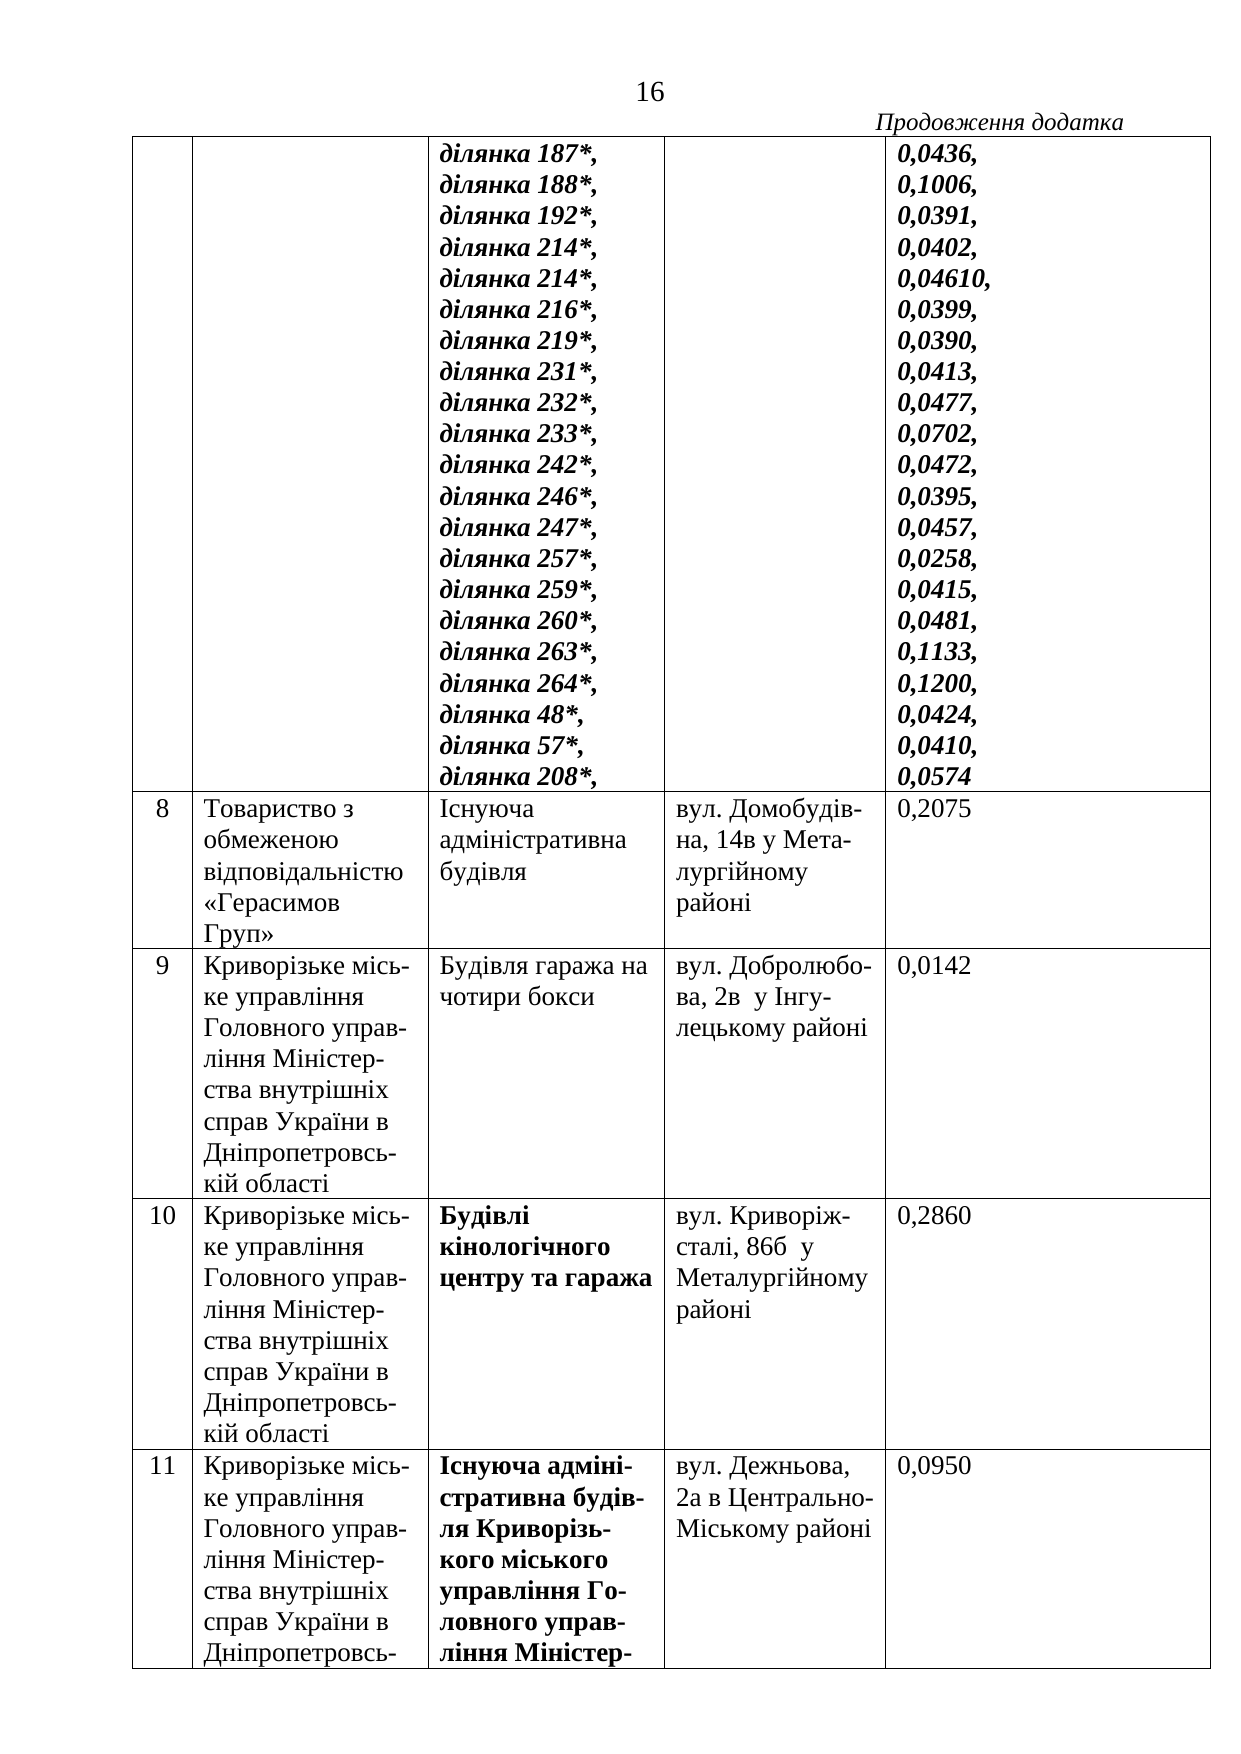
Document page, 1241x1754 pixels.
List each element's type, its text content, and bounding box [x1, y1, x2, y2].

table_cell 11 [133, 1450, 192, 1667]
table_cell Будівля гаража на чотири бокси [429, 949, 664, 1198]
table_cell вул. Дежньова, 2а в Центрально-Міському районі [665, 1450, 885, 1667]
table_cell Існуюча адміні-стративна будів-ля Криворізь-кого міського управління Го-ловного управ-ління Міністер- [429, 1450, 664, 1667]
table_cell 0,0950 [886, 1450, 1210, 1667]
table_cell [429, 137, 664, 791]
table_cell вул. Домобудів-на, 14в у Мета-лургійному районі [665, 792, 885, 948]
table_cell 0,2075 [886, 792, 1210, 948]
table_cell Криворізьке місь-ке управління Головного управ-ління Міністер-ства внутрішніх справ України в Дніпропетровсь-кій області [193, 949, 428, 1198]
table_cell вул. Криворіж-сталі, 86б у Металургійному районі [665, 1199, 885, 1448]
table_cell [886, 137, 1210, 791]
table_cell 0,0142 [886, 949, 1210, 1198]
table_cell Криворізьке місь-ке управління Головного управ-ління Міністер-ства внутрішніх справ України в Дніпропетровсь- [193, 1450, 428, 1667]
table_cell 9 [133, 949, 192, 1198]
table_cell 10 [133, 1199, 192, 1448]
table_cell 7 [133, 137, 192, 791]
table_cell вул. Добролюбо-ва, 2в у Інгу-лецькому районі [665, 949, 885, 1198]
table_cell Товариство з обмеженою відповідальністю «Герасимов Груп» [193, 792, 428, 948]
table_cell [193, 137, 428, 791]
table_cell Криворізьке місь-ке управління Головного управ-ління Міністер-ства внутрішніх справ України в Дніпропетровсь-кій області [193, 1199, 428, 1448]
table_cell 8 [133, 792, 192, 948]
table_cell 0,2860 [886, 1199, 1210, 1448]
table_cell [665, 137, 885, 791]
table_cell Існуюча адміністративна будівля [429, 792, 664, 948]
table_cell Будівлі кінологічного центру та гаража [429, 1199, 664, 1448]
